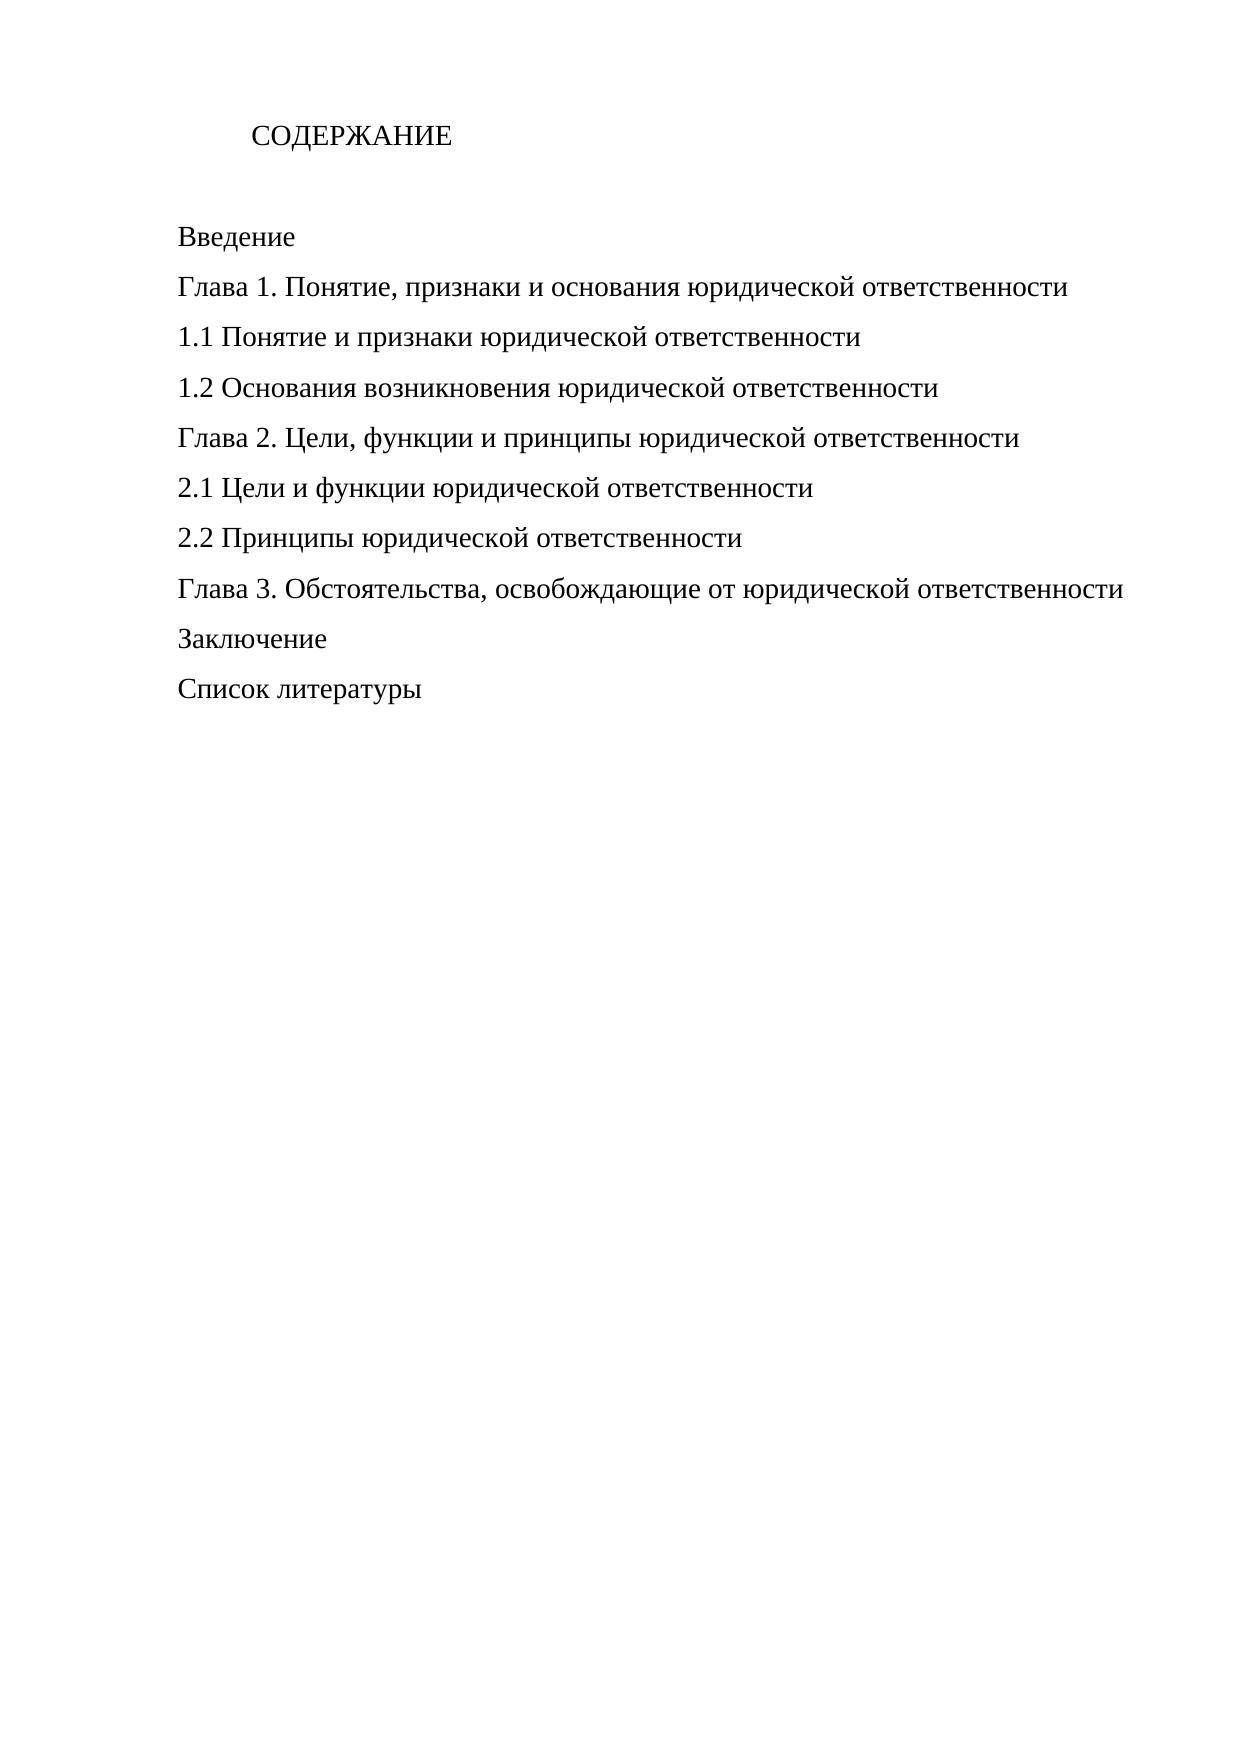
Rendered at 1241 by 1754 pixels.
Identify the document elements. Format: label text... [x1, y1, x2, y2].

text 2.1 Цели и функции юридической ответственности [177, 470, 1152, 504]
text Глава 1. Понятие, признаки и основания юридической ответственности [177, 269, 1152, 303]
text 2.2 Принципы юридической ответственности [177, 521, 1152, 554]
text 1.1 Понятие и признаки юридической ответственности [177, 319, 1152, 353]
text Глава 2. Цели, функции и принципы юридической ответственности [177, 420, 1152, 453]
text СОДЕРЖАНИЕ [177, 118, 1152, 152]
text Глава 3. Обстоятельства, освобождающие от юридической ответственности [177, 571, 1152, 604]
text Список литературы [177, 672, 1152, 705]
text Заключение [177, 621, 1152, 655]
text Введение [177, 219, 1152, 252]
text 1.2 Основания возникновения юридической ответственности [177, 370, 1152, 403]
